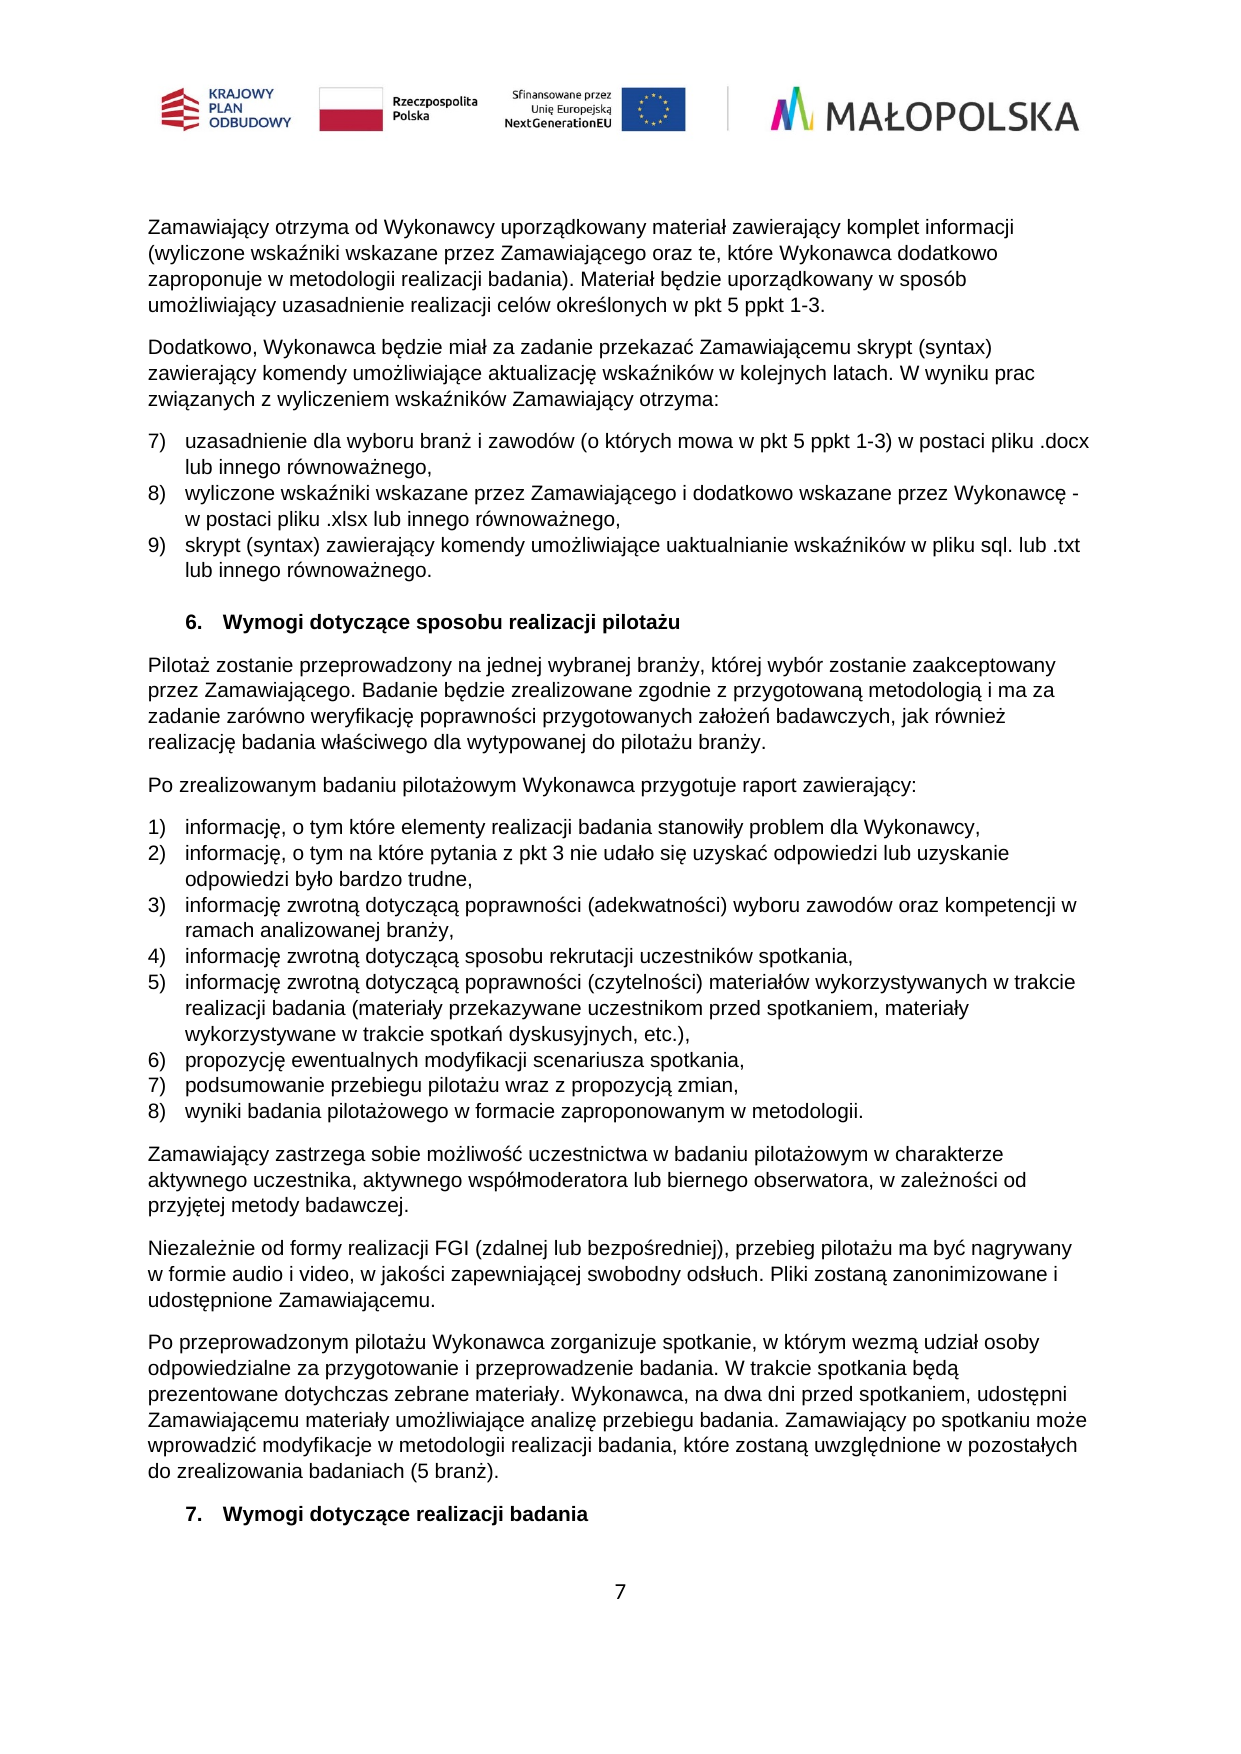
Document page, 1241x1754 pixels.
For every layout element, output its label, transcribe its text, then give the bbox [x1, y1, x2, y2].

text Po przeprowadzonym pilotażu Wykonawca zorganizuje spotkanie, w którym wezmą udział osoby odpowiedzialne za przygotowanie i przeprowadzenie badania. W trakcie spotkania będą prezentowane dotychczas zebrane materiały. Wykonawca, na dwa dni przed spotkaniem, udostępni Zamawiającemu materiały umożliwiające analizę przebiegu badania. Zamawiający po spotkaniu może wprowadzić modyfikacje w metodologii realizacji badania, które zostaną uwzględnione w pozostałych do zrealizowania badaniach (5 branż). [148, 1330, 1093, 1483]
list informację, o tym które elementy realizacji badania stanowiły problem dla Wykonawcy, [148, 815, 1093, 839]
text Dodatkowo, Wykonawca będzie miał za zadanie przekazać Zamawiającemu skrypt (syntax) zawierający komendy umożliwiające aktualizację wskaźników w kolejnych latach. W wyniku prac związanych z wyliczeniem wskaźników Zamawiający otrzyma: [148, 335, 1093, 411]
list informację, o tym na które pytania z pkt 3 nie udało się uzyskać odpowiedzi lub uzyskanie odpowiedzi było bardzo trudne, [148, 841, 1093, 891]
list podsumowanie przebiegu pilotażu wraz z propozycją zmian, [148, 1073, 1093, 1097]
list Wymogi dotyczące sposobu realizacji pilotażu [185, 610, 1093, 634]
picture [147, 73, 1093, 145]
list uzasadnienie dla wyboru branż i zawodów (o których mowa w pkt 5 ppkt 1-3) w postaci pliku .docx lub innego równoważnego, [148, 429, 1093, 479]
list wyliczone wskaźniki wskazane przez Zamawiającego i dodatkowo wskazane przez Wykonawcę - w postaci pliku .xlsx lub innego równoważnego, [148, 481, 1093, 531]
list informację zwrotną dotyczącą poprawności (czytelności) materiałów wykorzystywanych w trakcie realizacji badania (materiały przekazywane uczestnikom przed spotkaniem, materiały wykorzystywane w trakcie spotkań dyskusyjnych, etc.), [148, 970, 1093, 1046]
list informację zwrotną dotyczącą poprawności (adekwatności) wyboru zawodów oraz kompetencji w ramach analizowanej branży, [148, 892, 1093, 942]
text Pilotaż zostanie przeprowadzony na jednej wybranej branży, której wybór zostanie zaakceptowany przez Zamawiającego. Badanie będzie zrealizowane zgodnie z przygotowaną metodologią i ma za zadanie zarówno weryfikację poprawności przygotowanych założeń badawczych, jak również realizację badania właściwego dla wytypowanej do pilotażu branży. [148, 652, 1093, 754]
text Zamawiający otrzyma od Wykonawcy uporządkowany materiał zawierający komplet informacji (wyliczone wskaźniki wskazane przez Zamawiającego oraz te, które Wykonawca dodatkowo zaproponuje w metodologii realizacji badania). Materiał będzie uporządkowany w sposób umożliwiający uzasadnienie realizacji celów określonych w pkt 5 ppkt 1-3. [148, 215, 1093, 316]
list wyniki badania pilotażowego w formacie zaproponowanym w metodologii. [148, 1099, 1093, 1123]
list informację zwrotną dotyczącą sposobu rekrutacji uczestników spotkania, [148, 944, 1093, 968]
list skrypt (syntax) zawierający komendy umożliwiające uaktualnianie wskaźników w pliku sql. lub .txt lub innego równoważnego. [148, 532, 1093, 582]
text Niezależnie od formy realizacji FGI (zdalnej lub bezpośredniej), przebieg pilotażu ma być nagrywany w formie audio i video, w jakości zapewniającej swobodny odsłuch. Pliki zostaną zanonimizowane i udostępnione Zamawiającemu. [148, 1236, 1093, 1311]
text Zamawiający zastrzega sobie możliwość uczestnictwa w badaniu pilotażowym w charakterze aktywnego uczestnika, aktywnego współmoderatora lub biernego obserwatora, w zależności od przyjętej metody badawczej. [148, 1142, 1093, 1217]
text Po zrealizowanym badaniu pilotażowym Wykonawca przygotuje raport zawierający: [148, 772, 1093, 796]
list propozycję ewentualnych modyfikacji scenariusza spotkania, [148, 1047, 1093, 1071]
list Wymogi dotyczące realizacji badania [185, 1502, 1093, 1526]
